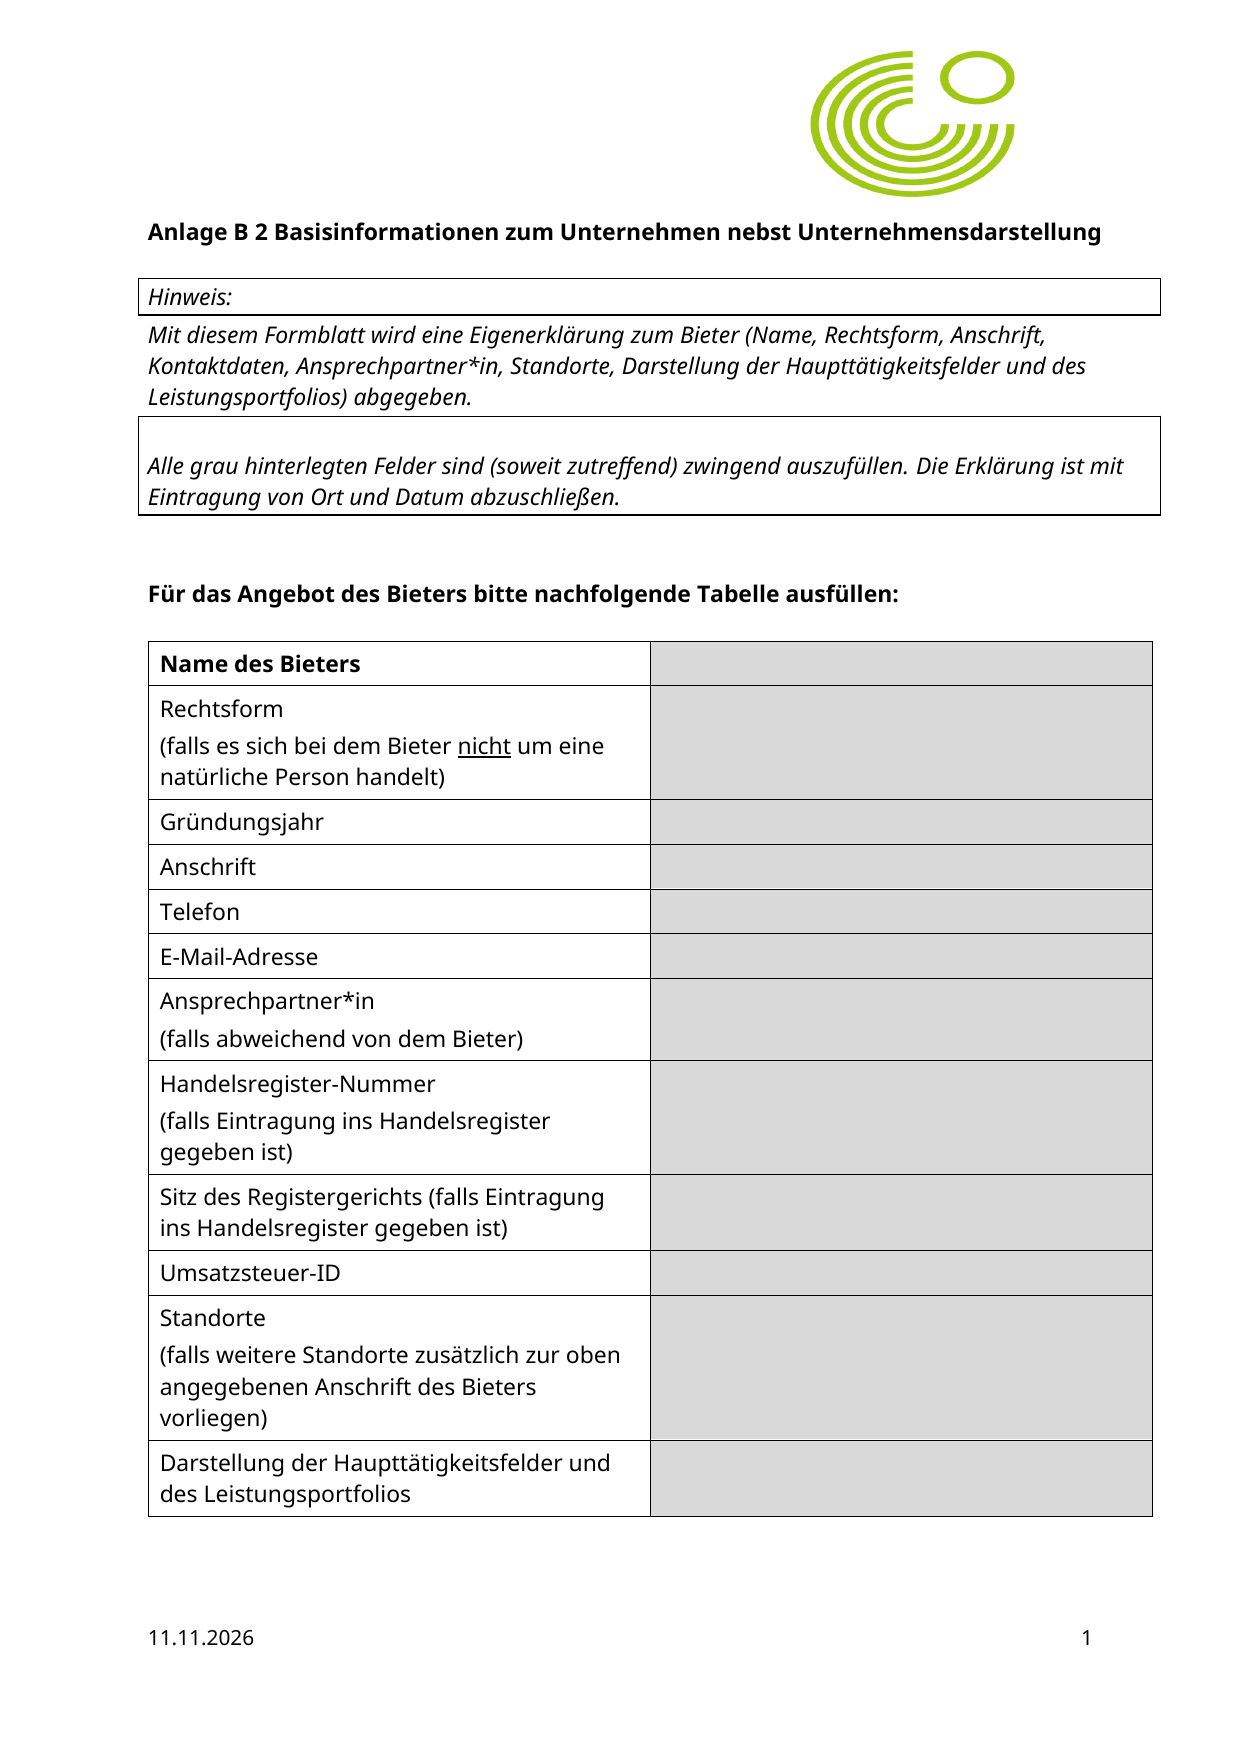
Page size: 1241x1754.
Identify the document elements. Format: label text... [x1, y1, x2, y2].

table_header Name des Bieters [149, 642, 650, 685]
table_cell [651, 845, 1152, 888]
table_cell Handelsregister-Nummer (falls Eintragung ins Handelsregister gegeben ist) [149, 1061, 650, 1174]
table_cell [651, 1296, 1152, 1439]
table_header [651, 642, 1152, 685]
table_cell [651, 934, 1152, 978]
table_cell Telefon [149, 890, 650, 933]
table_cell Anschrift [149, 845, 650, 888]
table_cell E-Mail-Adresse [149, 934, 650, 978]
table_cell Gründungsjahr [149, 800, 650, 844]
table_cell [651, 1251, 1152, 1295]
table_cell [651, 1441, 1152, 1516]
text Für das Angebot des Bieters bitte nachfolgende Tabelle ausfüllen: [148, 578, 1152, 609]
text Mit diesem Formblatt wird eine Eigenerklärung zum Bieter (Name, Rechtsform, Anschrift, Kontaktdaten, Ansprechpartner*in, Standorte, Darstellung der Haupttätigkeitsfelder und des Leistungsportfolios) abgegeben. [138, 316, 1161, 416]
table_cell [651, 890, 1152, 933]
text Anlage B 2 Basisinformationen zum Unternehmen nebst Unternehmensdarstellung [148, 216, 1152, 247]
table_cell Sitz des Registergerichts (falls Eintragung ins Handelsregister gegeben ist) [149, 1175, 650, 1250]
table_cell Umsatzsteuer-ID [149, 1251, 650, 1295]
table_cell [651, 1175, 1152, 1250]
text Hinweis: [139, 279, 1160, 314]
table_cell Darstellung der Haupttätigkeitsfelder und des Leistungsportfolios [149, 1441, 650, 1516]
table_cell [651, 686, 1152, 799]
table_cell Standorte (falls weitere Standorte zusätzlich zur oben angegebenen Anschrift des Bieters vorliegen) [149, 1296, 650, 1439]
table_cell [651, 979, 1152, 1060]
table_cell [651, 1061, 1152, 1174]
picture [797, 0, 1087, 207]
table_cell Ansprechpartner*in (falls abweichend von dem Bieter) [149, 979, 650, 1060]
table_cell Rechtsform (falls es sich bei dem Bieter nicht um eine natürliche Person handelt) [149, 686, 650, 799]
text Alle grau hinterlegten Felder sind (soweit zutreffend) zwingend auszufüllen. Die Erklärung ist mit Eintragung von Ort und Datum abzuschließen. [139, 447, 1160, 514]
table_cell [651, 800, 1152, 844]
